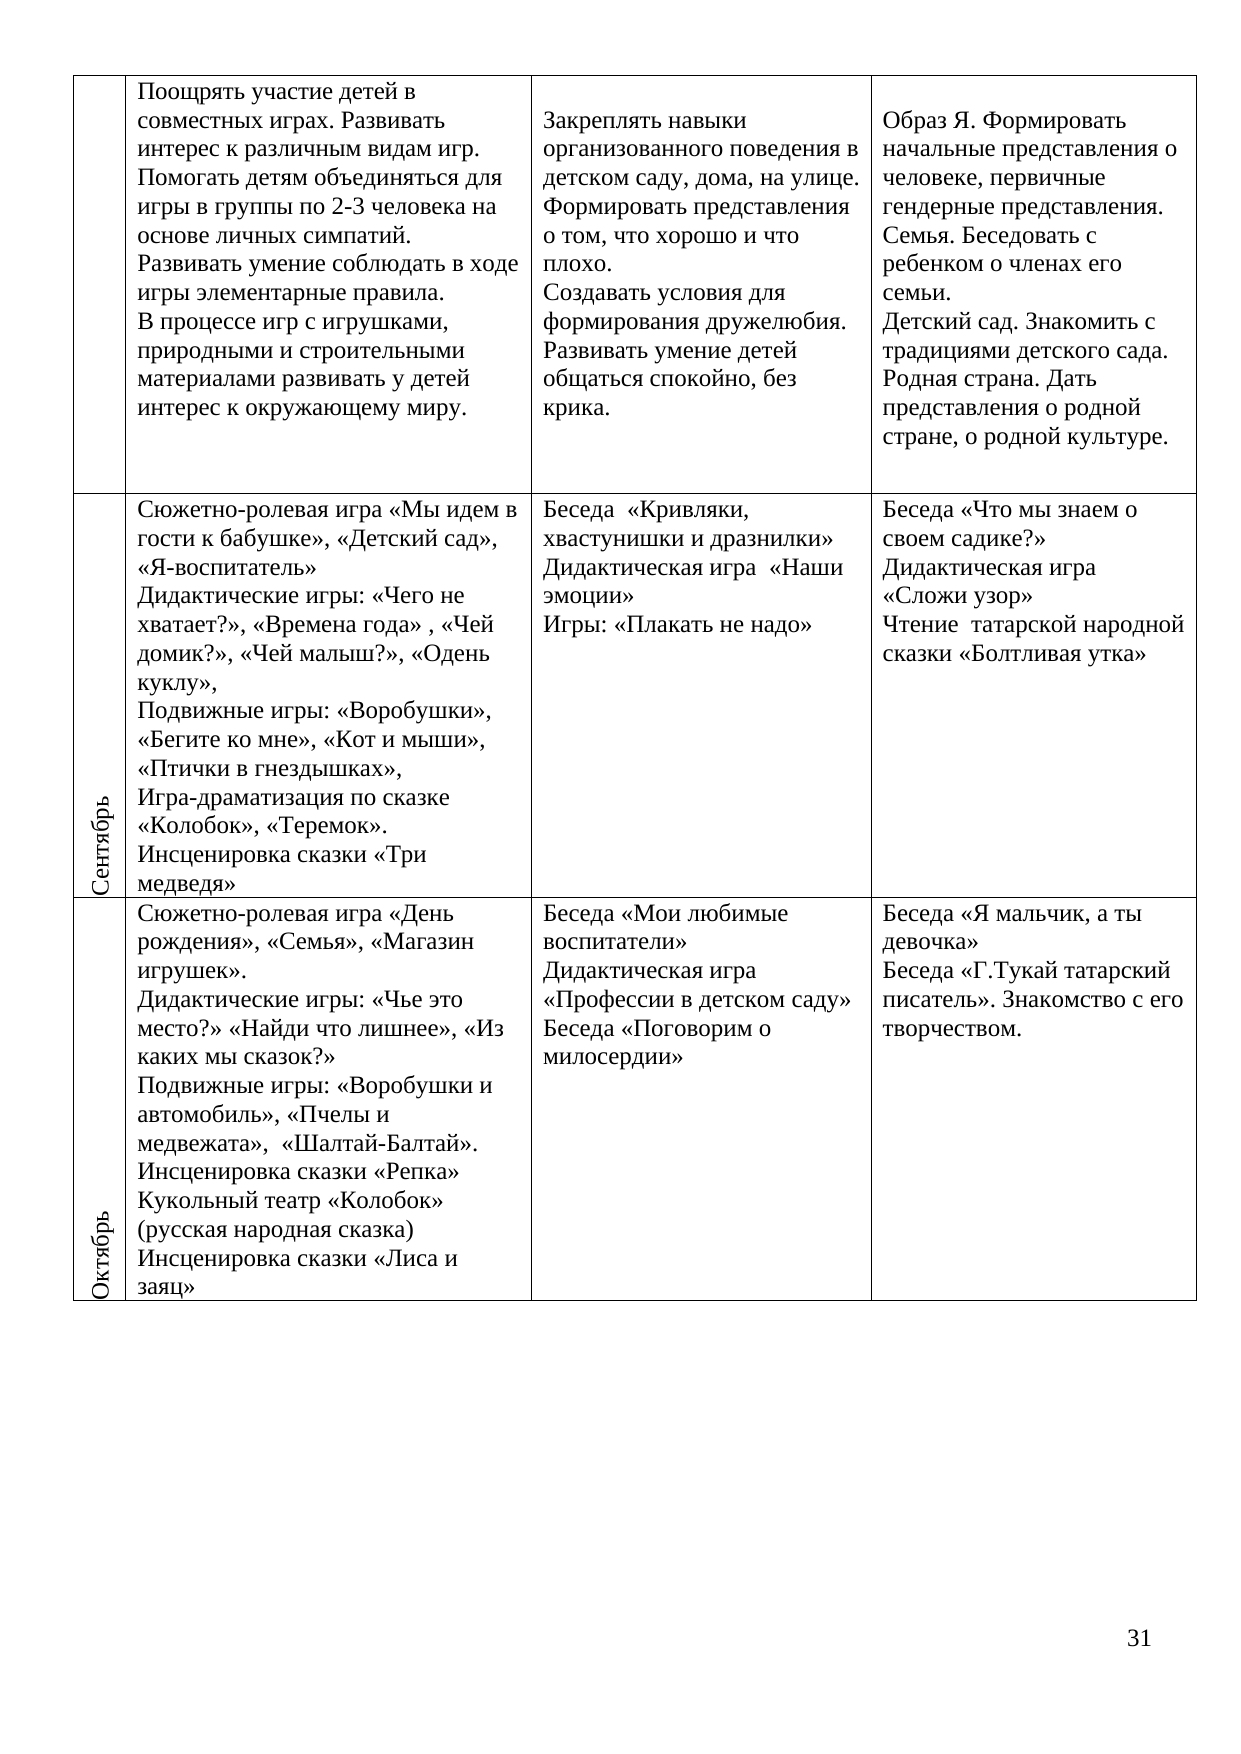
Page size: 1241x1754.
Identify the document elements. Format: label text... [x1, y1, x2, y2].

table_cell Сентябрь [74, 494, 125, 897]
table_cell Сюжетно-ролевая игра «Мы идем в гости к бабушке», «Детский сад», «Я-воспитатель» Дидактические игры: «Чего не хватает?», «Времена года» , «Чей домик?», «Чей малыш?», «Одень куклу», Подвижные игры: «Воробушки», «Бегите ко мне», «Кот и мыши», «Птички в гнездышках», Игра-драматизация по сказке «Колобок», «Теремок». Инсценировка сказки «Три медведя» [126, 494, 531, 897]
table_cell Октябрь [74, 898, 125, 1300]
table_cell Беседа «Мои любимые воспитатели» Дидактическая игра «Профессии в детском саду» Беседа «Поговорим о милосердии» [532, 898, 871, 1300]
table_cell Сюжетно-ролевая игра «День рождения», «Семья», «Магазин игрушек». Дидактические игры: «Чье это место?» «Найди что лишнее», «Из каких мы сказок?» Подвижные игры: «Воробушки и автомобиль», «Пчелы и медвежата», «Шалтай-Балтай». Инсценировка сказки «Репка» Кукольный театр «Колобок» (русская народная сказка) Инсценировка сказки «Лиса и заяц» [126, 898, 531, 1300]
table_cell Образ Я. Формировать начальные представления о человеке, первичные гендерные представления. Семья. Беседовать с ребенком о членах его семьи. Детский сад. Знакомить с традициями детского сада. Родная страна. Дать представления о родной стране, о родной культуре. [872, 76, 1196, 493]
table_cell Беседа «Что мы знаем о своем садике?» Дидактическая игра «Сложи узор» Чтение татарской народной сказки «Болтливая утка» [872, 494, 1196, 897]
table_cell Беседа «Кривляки, хвастунишки и дразнилки» Дидактическая игра «Наши эмоции» Игры: «Плакать не надо» [532, 494, 871, 897]
table_cell Поощрять участие детей в совместных играх. Развивать интерес к различным видам игр. Помогать детям объединяться для игры в группы по 2-3 человека на основе личных симпатий. Развивать умение соблюдать в ходе игры элементарные правила. В процессе игр с игрушками, природными и строительными материалами развивать у детей интерес к окружающему миру. [126, 76, 531, 493]
table_cell Закреплять навыки организованного поведения в детском саду, дома, на улице. Формировать представления о том, что хорошо и что плохо. Создавать условия для формирования дружелюбия. Развивать умение детей общаться спокойно, без крика. [532, 76, 871, 493]
table_cell Беседа «Я мальчик, а ты девочка» Беседа «Г.Тукай татарский писатель». Знакомство с его творчеством. [872, 898, 1196, 1300]
table_cell [74, 76, 125, 493]
